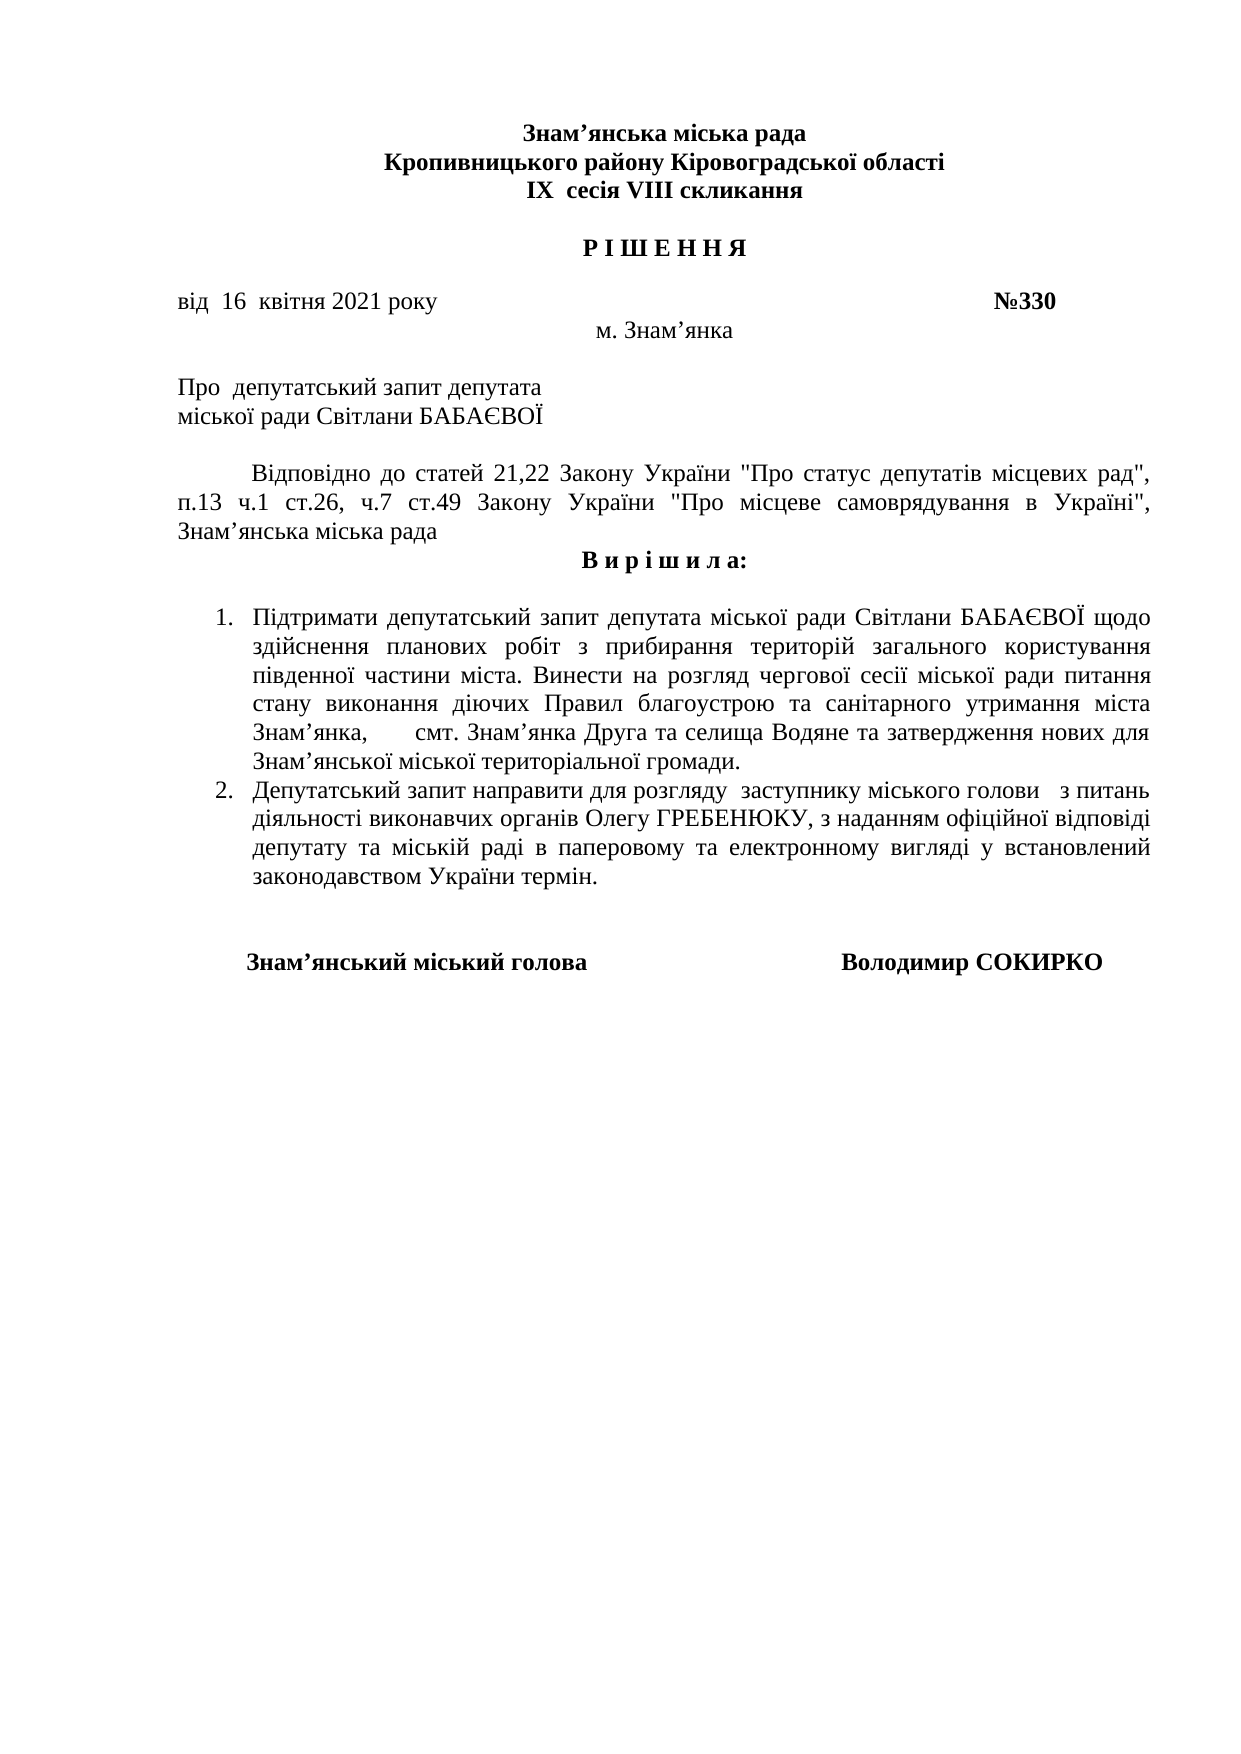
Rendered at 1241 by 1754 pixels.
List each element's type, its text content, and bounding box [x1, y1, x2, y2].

text міської ради Світлани БАБАЄВОЇ [177, 401, 1152, 430]
text Про депутатський запит депутата [177, 372, 1152, 401]
text В и р і ш и л а: [177, 545, 1152, 573]
text Знам’янська міська рада [177, 118, 1152, 147]
text Відповідно до статей 21,22 Закону України "Про статус депутатів місцевих рад", п.13 ч.1 ст.26, ч.7 ст.49 Закону України "Про місцеве самоврядування в Україні", Знам’янська міська рада [177, 458, 1152, 545]
list Депутатський запит направити для розгляду заступнику міського голови з питань діяльності виконавчих органів Олегу ГРЕБЕНЮКУ, з наданням офіційної відповіді депутату та міській раді в паперовому та електронному вигляді у встановлений законодавством України термін. [215, 775, 1152, 890]
text Знам’янський міський голова Володимир СОКИРКО [177, 947, 1152, 976]
text IX сесія VIIІ скликання [177, 176, 1152, 204]
text Кропивницького району Кіровоградської області [177, 147, 1152, 176]
text від 16 квітня 2021 року №330 [177, 286, 1152, 315]
list Підтримати депутатський запит депутата міської ради Світлани БАБАЄВОЇ щодо здійснення планових робіт з прибирання територій загального користування південної частини міста. Винести на розгляд чергової сесії міської ради питання стану виконання діючих Правил благоустрою та санітарного утримання міста Знам’янка, смт. Знам’янка Друга та селища Водяне та затвердження нових для Знам’янської міської територіальної громади. [215, 602, 1152, 775]
text Р І Ш Е Н Н Я [177, 233, 1152, 262]
text м. Знам’янка [177, 315, 1152, 343]
